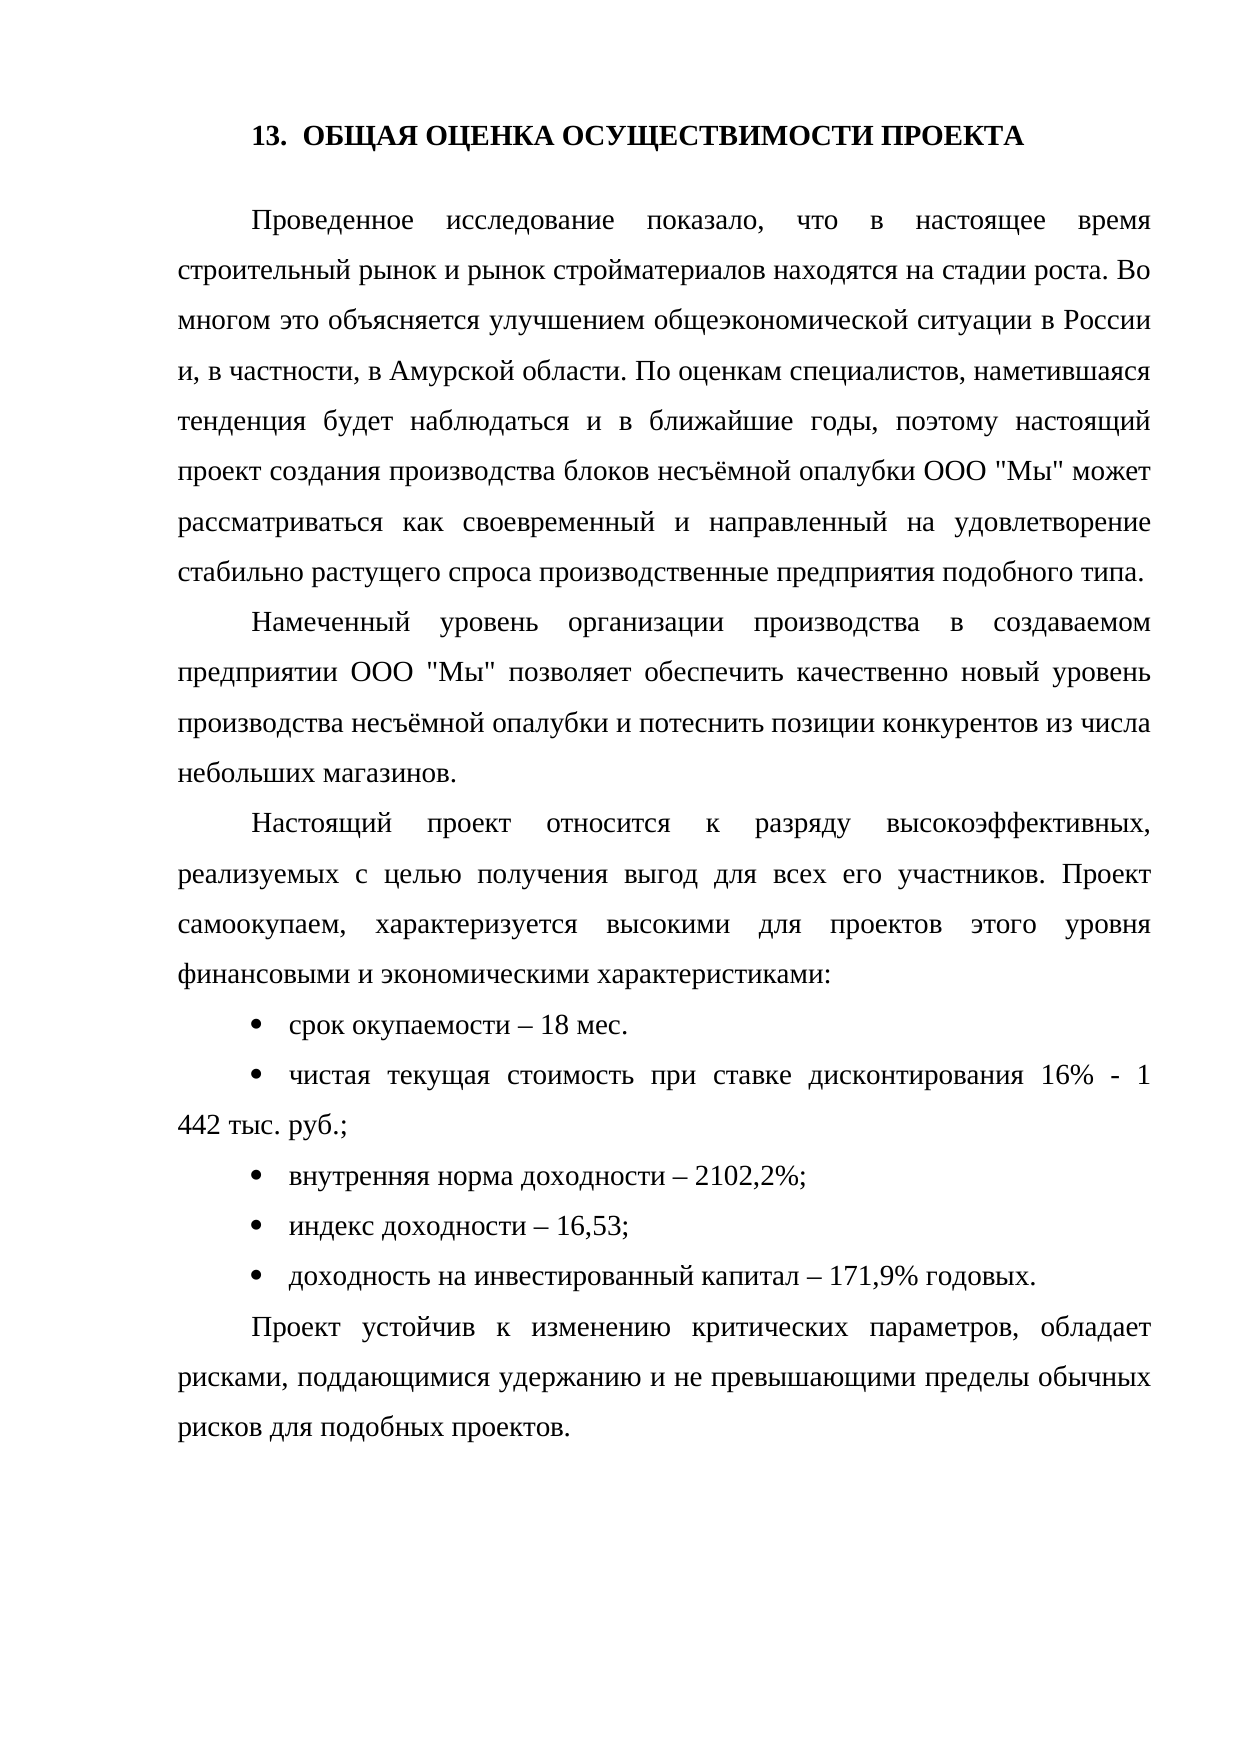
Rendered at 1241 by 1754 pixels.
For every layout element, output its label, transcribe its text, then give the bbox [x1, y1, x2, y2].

text чистая текущая стоимость при ставке дисконтирования 16% - 1 442 тыс. руб.; [177, 1057, 1152, 1141]
text Проект устойчив к изменению критических параметров, обладает рисками, поддающимися удержанию и не превышающими пределы обычных рисков для подобных проектов. [177, 1309, 1152, 1443]
text Настоящий проект относится к разряду высокоэффективных, реализуемых с целью получения выгод для всех его участников. Проект самоокупаем, характеризуется высокими для проектов этого уровня финансовыми и экономическими характеристиками: [177, 806, 1152, 990]
text Намеченный уровень организации производства в создаваемом предприятии ООО "Мы" позволяет обеспечить качественно новый уровень производства несъёмной опалубки и потеснить позиции конкурентов из числа небольших магазинов. [177, 604, 1152, 789]
subtitle Общая оценка осуществимости проекта [177, 118, 1152, 152]
text Проведенное исследование показало, что в настоящее время строительный рынок и рынок стройматериалов находятся на стадии роста. Во многом это объясняется улучшением общеэкономической ситуации в России и, в частности, в Амурской области. По оценкам специалистов, наметившаяся тенденция будет наблюдаться и в ближайшие годы, поэтому настоящий проект создания производства блоков несъёмной опалубки ООО "Мы" может рассматриваться как своевременный и направленный на удовлетворение стабильно растущего спроса производственные предприятия подобного типа. [177, 202, 1152, 588]
text доходность на инвестированный капитал – 171,9% годовых. [177, 1258, 1152, 1292]
text срок окупаемости – 18 мес. [177, 1007, 1152, 1041]
text внутренняя норма доходности – 2102,2%; [177, 1158, 1152, 1191]
text индекс доходности – 16,53; [177, 1208, 1152, 1242]
